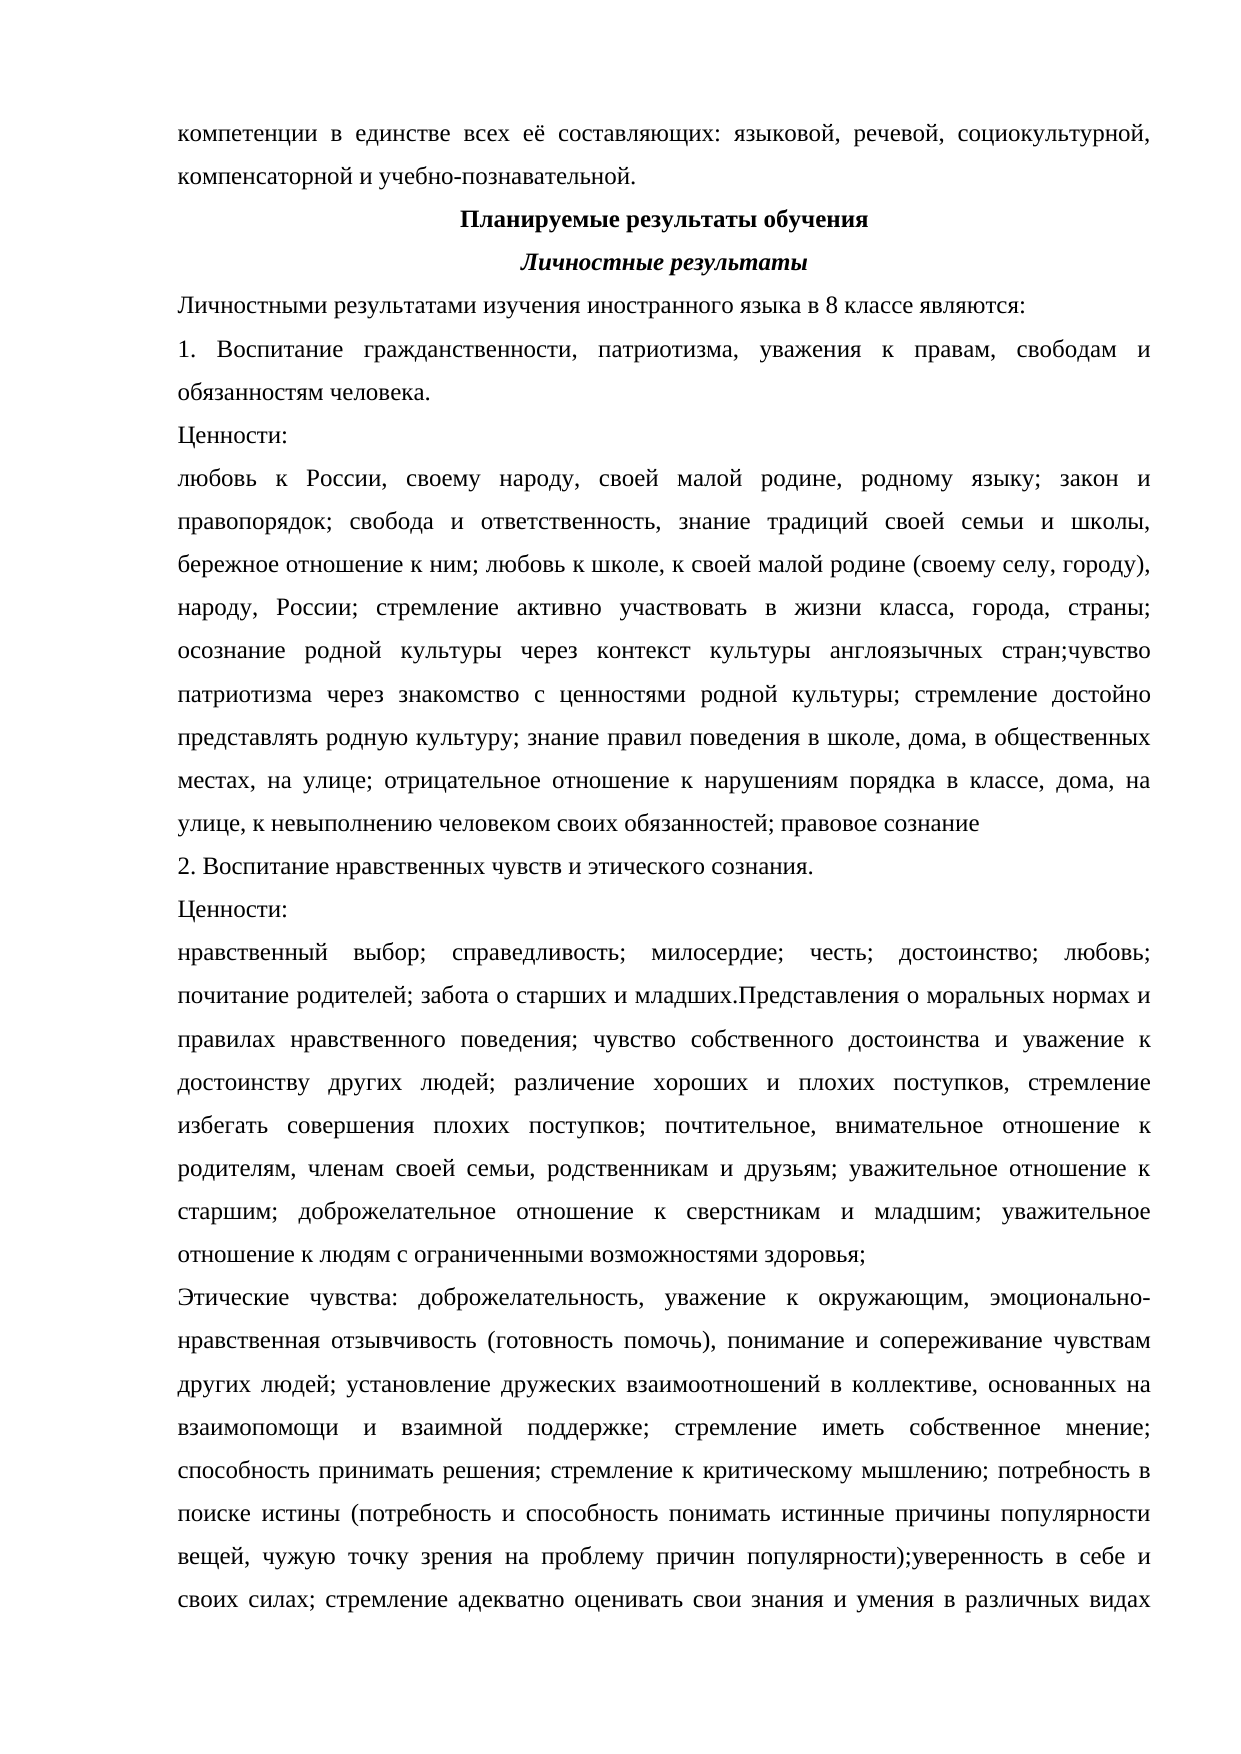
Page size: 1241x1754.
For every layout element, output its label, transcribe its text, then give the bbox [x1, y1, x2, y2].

text 1. Воспитание гражданственности, патриотизма, уважения к правам, свободам и обязанностям человека. [177, 334, 1152, 406]
text нравственный выбор; справедливость; милосердие; честь; достоинство; любовь; почитание родителей; забота о старших и младших.Представления о моральных нормах и правилах нравственного поведения; чувство собственного достоинства и уважение к достоинству других людей; различение хороших и плохих поступков, стремление избегать совершения плохих поступков; почтительное, внимательное отношение к родителям, членам своей семьи, родственникам и друзьям; уважительное отношение к старшим; доброжелательное отношение к сверстникам и младшим; уважительное отношение к людям с ограниченными возможностями здоровья; [177, 937, 1152, 1268]
text Ценности: [177, 894, 1152, 923]
text любовь к России, своему народу, своей малой родине, родному языку; закон и правопорядок; свобода и ответственность, знание традиций своей семьи и школы, бережное отношение к ним; любовь к школе, к своей малой родине (своему селу, городу), народу, России; стремление активно участвовать в жизни класса, города, страны; осознание родной культуры через контекст культуры англоязычных стран;чувство патриотизма через знакомство с ценностями родной культуры; стремление достойно представлять родную культуру; знание правил поведения в школе, дома, в общественных местах, на улице; отрицательное отношение к нарушениям порядка в классе, дома, на улице, к невыполнению человеком своих обязанностей; правовое сознание [177, 463, 1152, 837]
text 2. Воспитание нравственных чувств и этического сознания. [177, 851, 1152, 880]
text Личностными результатами изучения иностранного языка в 8 классе являются: [177, 291, 1152, 319]
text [177, 118, 1152, 190]
text Планируемые результаты обучения [177, 204, 1152, 233]
text Личностные результаты [177, 247, 1152, 276]
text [177, 1282, 1152, 1613]
text Ценности: [177, 420, 1152, 449]
